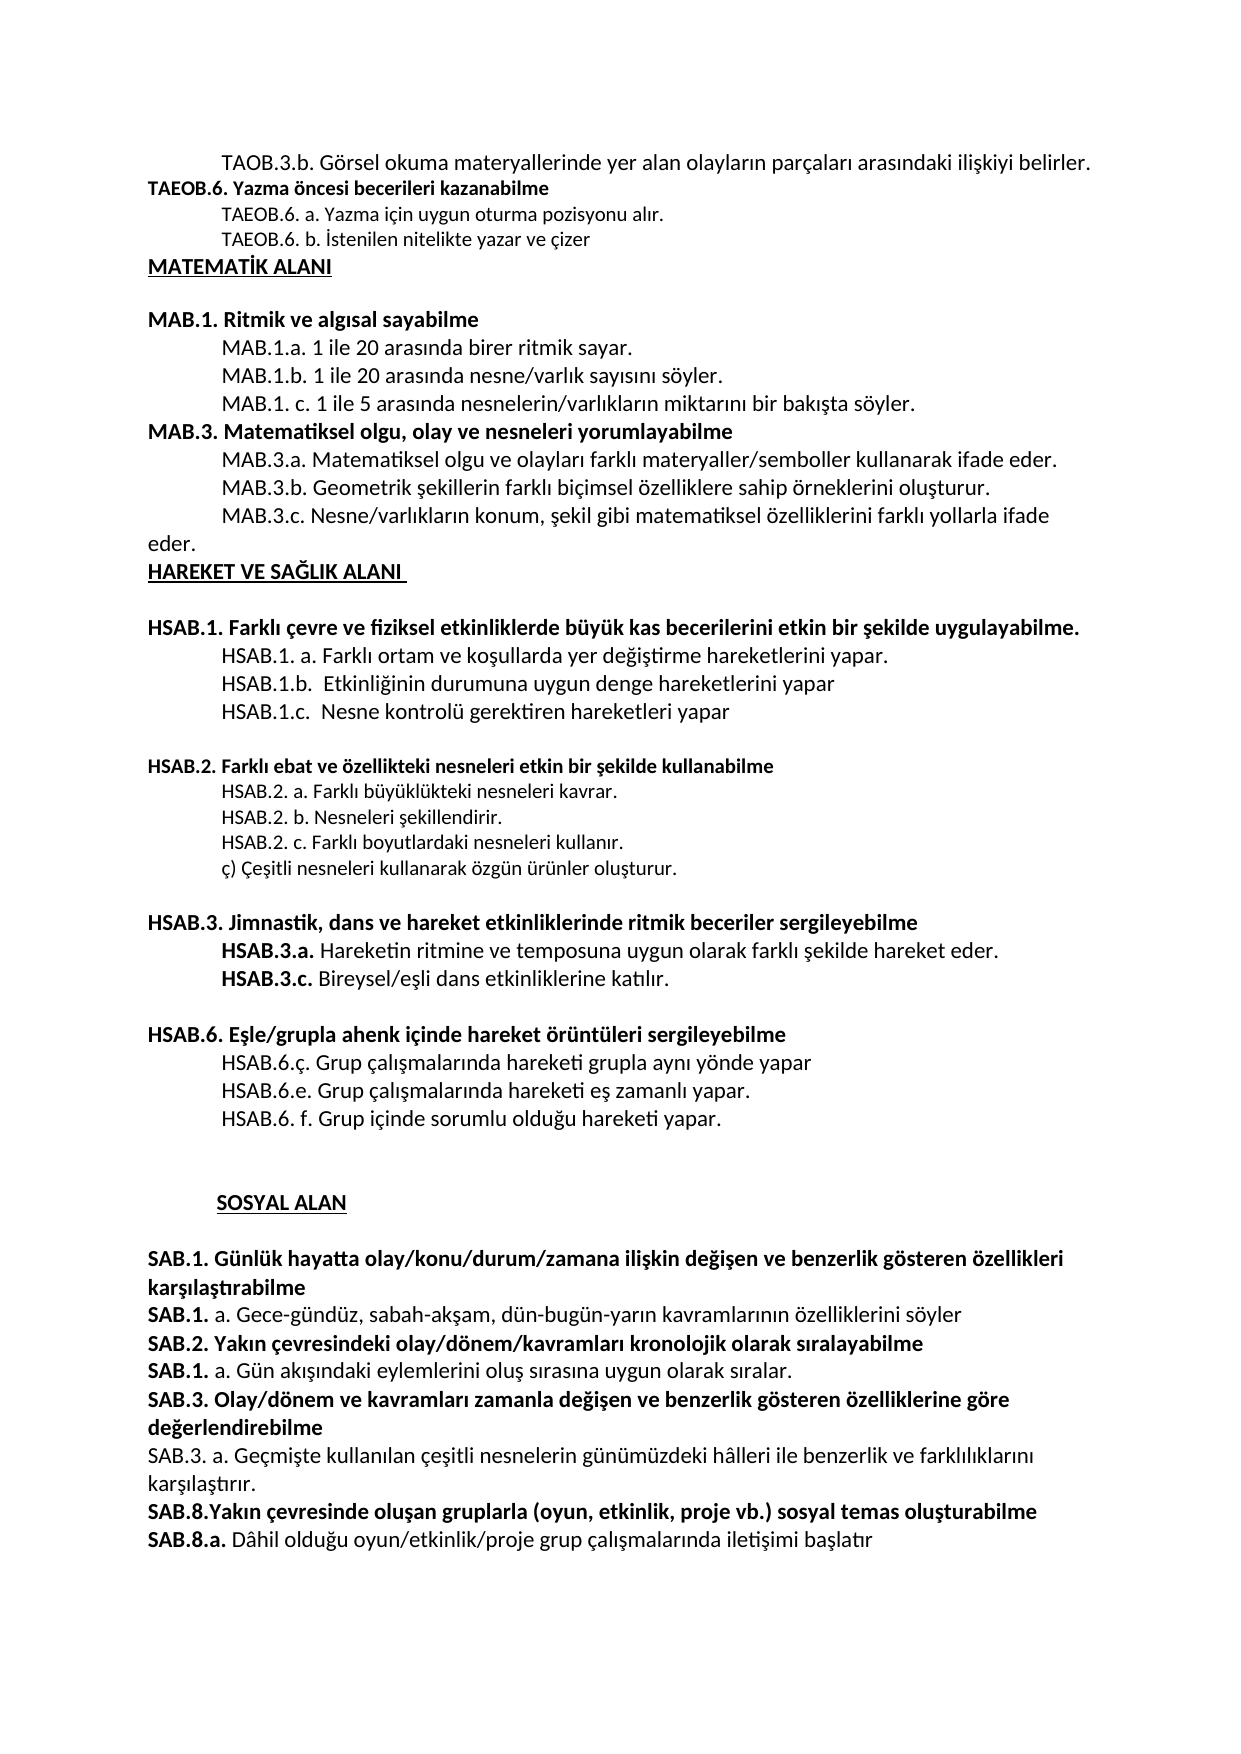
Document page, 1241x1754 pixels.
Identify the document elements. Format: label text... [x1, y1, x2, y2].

text SAB.8.Yakın çevresinde oluşan gruplarla (oyun, etkinlik, proje vb.) sosyal temas oluşturabilme [148, 1497, 1093, 1525]
text HSAB.6.ç. Grup çalışmalarında hareketi grupla aynı yönde yapar [148, 1048, 1093, 1076]
text HSAB.6. Eşle/grupla ahenk içinde hareket örüntüleri sergileyebilme [148, 1020, 1093, 1048]
text HSAB.1.b. Etkinliğinin durumuna uygun denge hareketlerini yapar [148, 669, 1093, 697]
text MAB.3.c. Nesne/varlıkların konum, şekil gibi matematiksel özelliklerini farklı yollarla ifade eder. [148, 501, 1093, 557]
text HSAB.3.c. Bireysel/eşli dans etkinliklerine katılır. [148, 964, 1093, 992]
text MAB.1. Ritmik ve algısal sayabilme [148, 305, 1093, 333]
text HSAB.3. Jimnastik, dans ve hareket etkinliklerinde ritmik beceriler sergileyebilme [148, 908, 1093, 936]
text SAB.1. a. Gece-gündüz, sabah-akşam, dün-bugün-yarın kavramlarının özelliklerini söyler [148, 1301, 1093, 1329]
text HSAB.1. a. Farklı ortam ve koşullarda yer değiştirme hareketlerini yapar. [148, 641, 1093, 669]
text TAOB.3.b. Görsel okuma materyallerinde yer alan olayların parçaları arasındaki ilişkiyi belirler. [148, 148, 1093, 176]
text MAB.1.b. 1 ile 20 arasında nesne/varlık sayısını söyler. [148, 361, 1093, 389]
text HAREKET VE SAĞLIK ALANI [148, 557, 1093, 585]
text SAB.2. Yakın çevresindeki olay/dönem/kavramları kronolojik olarak sıralayabilme [148, 1329, 1093, 1357]
text HSAB.2. a. Farklı büyüklükteki nesneleri kavrar. [148, 779, 1093, 804]
text HSAB.1. Farklı çevre ve fiziksel etkinliklerde büyük kas becerilerini etkin bir şekilde uygulayabilme. [148, 613, 1093, 641]
text MAB.3.a. Matematiksel olgu ve olayları farklı materyaller/semboller kullanarak ifade eder. [148, 445, 1093, 473]
text HSAB.2. b. Nesneleri şekillendirir. [148, 804, 1093, 829]
text MAB.3.b. Geometrik şekillerin farklı biçimsel özelliklere sahip örneklerini oluşturur. [148, 473, 1093, 501]
text HSAB.6.e. Grup çalışmalarında hareketi eş zamanlı yapar. [148, 1076, 1093, 1104]
text SOSYAL ALAN [216, 1188, 1093, 1217]
text MATEMATİK ALANI [148, 252, 1093, 280]
text MAB.1.a. 1 ile 20 arasında birer ritmik sayar. [148, 333, 1093, 361]
text MAB.3. Matematiksel olgu, olay ve nesneleri yorumlayabilme [148, 417, 1093, 445]
text SAB.8.a. Dâhil olduğu oyun/etkinlik/proje grup çalışmalarında iletişimi başlatır [148, 1525, 1093, 1553]
text HSAB.1.c. Nesne kontrolü gerektiren hareketleri yapar [148, 697, 1093, 725]
text TAEOB.6. Yazma öncesi becerileri kazanabilme [148, 176, 1093, 201]
text SAB.1. Günlük hayatta olay/konu/durum/zamana ilişkin değişen ve benzerlik gösteren özellikleri karşılaştırabilme [148, 1244, 1093, 1301]
text SAB.3. Olay/dönem ve kavramları zamanla değişen ve benzerlik gösteren özelliklerine göre değerlendirebilme [148, 1385, 1093, 1441]
text MAB.1. c. 1 ile 5 arasında nesnelerin/varlıkların miktarını bir bakışta söyler. [148, 389, 1093, 417]
text TAEOB.6. a. Yazma için uygun oturma pozisyonu alır. [148, 201, 1093, 226]
text ç) Çeşitli nesneleri kullanarak özgün ürünler oluşturur. [148, 855, 1093, 880]
text SAB.1. a. Gün akışındaki eylemlerini oluş sırasına uygun olarak sıralar. [148, 1357, 1093, 1385]
text HSAB.3.a. Hareketin ritmine ve temposuna uygun olarak farklı şekilde hareket eder. [148, 936, 1093, 964]
text HSAB.2. c. Farklı boyutlardaki nesneleri kullanır. [148, 829, 1093, 855]
text HSAB.2. Farklı ebat ve özellikteki nesneleri etkin bir şekilde kullanabilme [148, 753, 1093, 779]
text SAB.3. a. Geçmişte kullanılan çeşitli nesnelerin günümüzdeki hâlleri ile benzerlik ve farklılıklarını karşılaştırır. [148, 1441, 1093, 1497]
text TAEOB.6. b. İstenilen nitelikte yazar ve çizer [148, 226, 1093, 252]
text HSAB.6. f. Grup içinde sorumlu olduğu hareketi yapar. [148, 1104, 1093, 1132]
